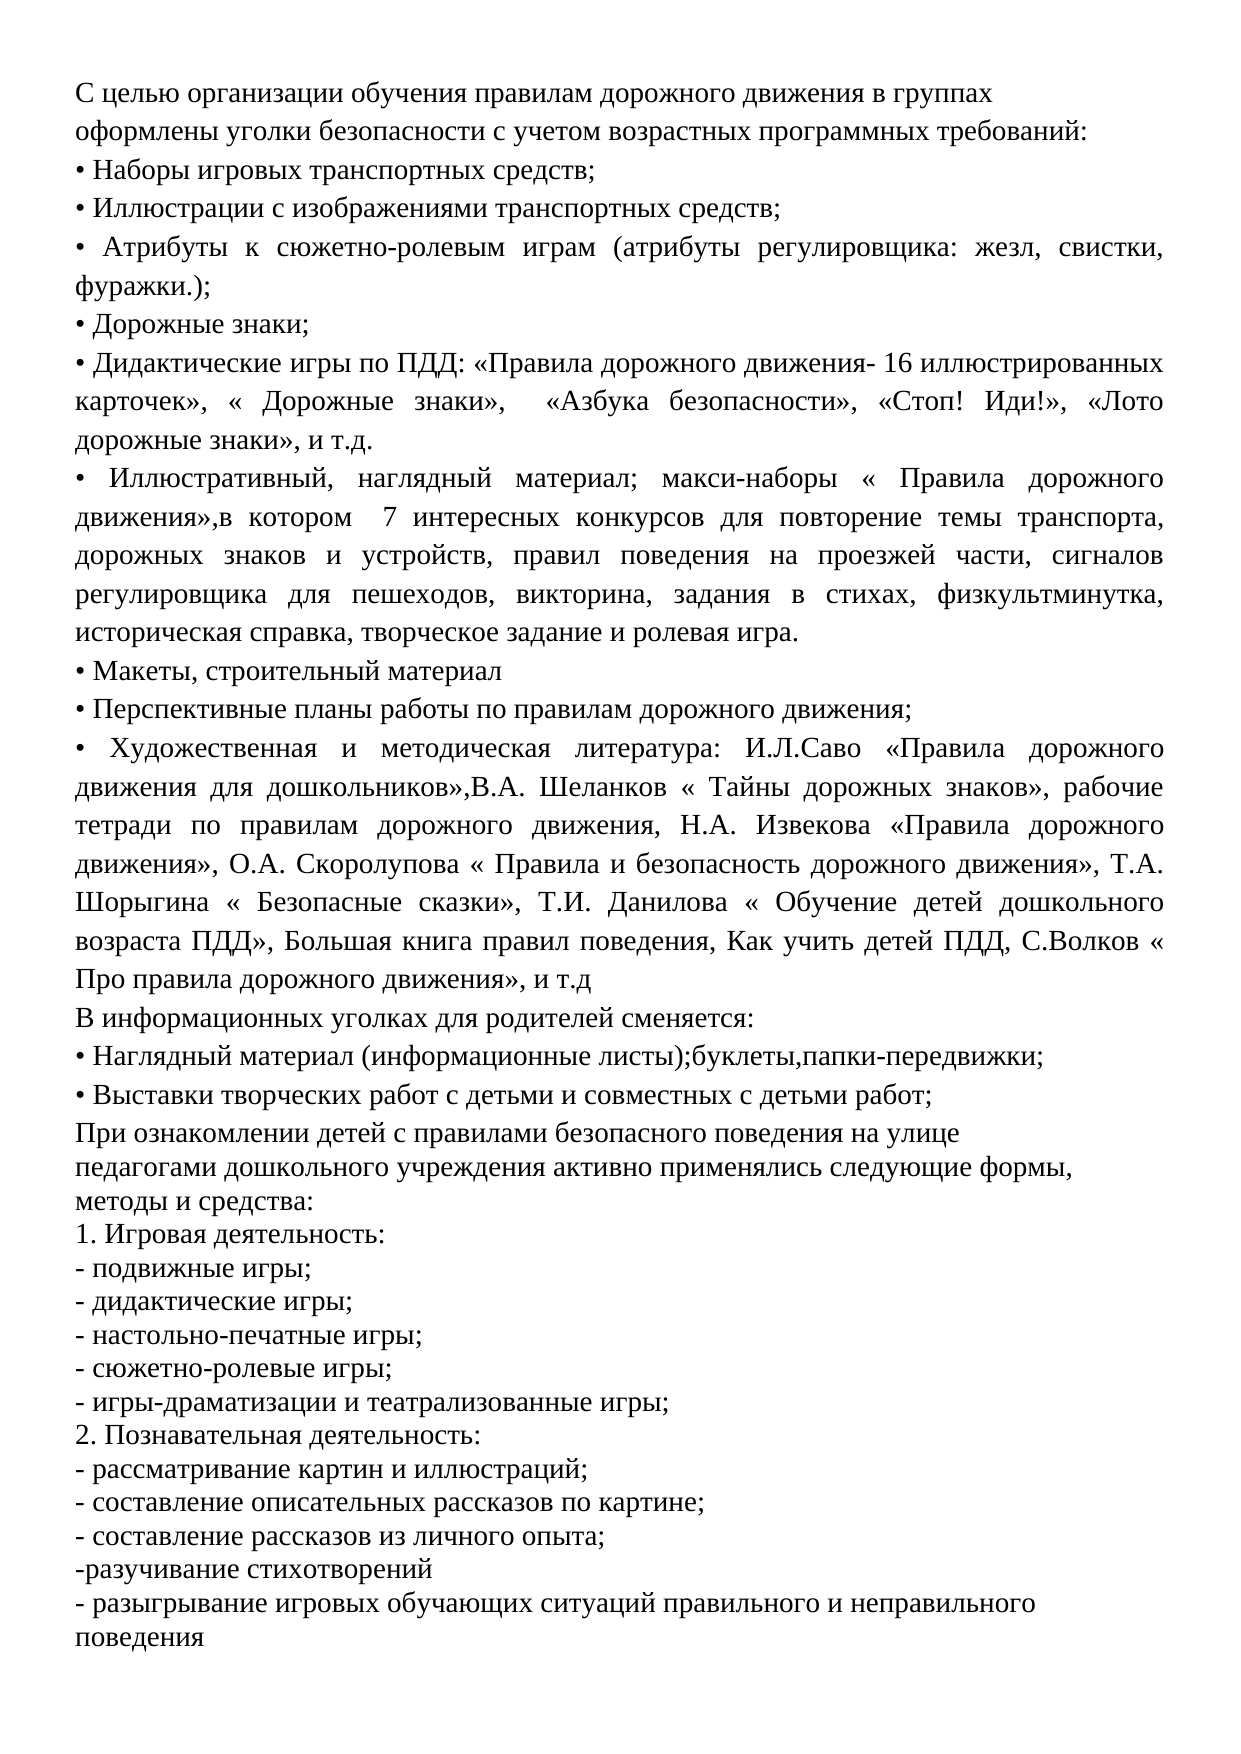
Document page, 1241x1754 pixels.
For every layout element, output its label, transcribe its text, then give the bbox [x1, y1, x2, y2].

text • Художественная и методическая литература: И.Л.Саво «Правила дорожного движения для дошкольников»,В.А. Шеланков « Тайны дорожных знаков», рабочие тетради по правилам дорожного движения, Н.А. Извекова «Правила дорожного движения», О.А. Скоролупова « Правила и безопасность дорожного движения», Т.А. Шорыгина « Безопасные сказки», Т.И. Данилова « Обучение детей дошкольного возраста ПДД», Большая книга правил поведения, Как учить детей ПДД, С.Волков « Про правила дорожного движения», и т.д [75, 730, 1165, 995]
text методы и средства: [75, 1183, 1165, 1216]
text • Атрибуты к сюжетно-ролевым играм (атрибуты регулировщика: жезл, свистки, фуражки.); [75, 229, 1165, 301]
text • Наборы игровых транспортных средств; [75, 152, 1165, 186]
text - составление описательных рассказов по картине; [75, 1484, 1165, 1518]
text • Выставки творческих работ с детьми и совместных с детьми работ; [75, 1077, 1165, 1111]
text В информационных уголках для родителей сменяется: [75, 1000, 1165, 1033]
text - рассматривание картин и иллюстраций; [75, 1451, 1165, 1484]
text • Дорожные знаки; [75, 306, 1165, 340]
text - дидактические игры; [75, 1283, 1165, 1317]
text • Наглядный материал (информационные листы);буклеты,папки-передвижки; [75, 1038, 1165, 1072]
text - настольно-печатные игры; [75, 1317, 1165, 1350]
text - разыгрывание игровых обучающих ситуаций правильного и неправильного [75, 1585, 1165, 1619]
text • Макеты, строительный материал [75, 653, 1165, 687]
text • Иллюстрации с изображениями транспортных средств; [75, 191, 1165, 224]
text -разучивание стихотворений [75, 1552, 1165, 1585]
text • Перспективные планы работы по правилам дорожного движения; [75, 692, 1165, 725]
text - игры-драматизации и театрализованные игры; [75, 1384, 1165, 1417]
text - составление рассказов из личного опыта; [75, 1518, 1165, 1552]
text 1. Игровая деятельность: [75, 1216, 1165, 1250]
text 2. Познавательная деятельность: [75, 1417, 1165, 1451]
text • Дидактические игры по ПДД: «Правила дорожного движения- 16 иллюстрированных карточек», « Дорожные знаки», «Азбука безопасности», «Стоп! Иди!», «Лото дорожные знаки», и т.д. [75, 345, 1165, 455]
text - подвижные игры; [75, 1250, 1165, 1283]
text С целью организации обучения правилам дорожного движения в группах [75, 75, 1165, 108]
text педагогами дошкольного учреждения активно применялись следующие формы, [75, 1149, 1165, 1183]
text При ознакомлении детей с правилами безопасного поведения на улице [75, 1116, 1165, 1149]
text • Иллюстративный, наглядный материал; макси-наборы « Правила дорожного движения»,в котором 7 интересных конкурсов для повторение темы транспорта, дорожных знаков и устройств, правил поведения на проезжей части, сигналов регулировщика для пешеходов, викторина, задания в стихах, физкультминутка, историческая справка, творческое задание и ролевая игра. [75, 460, 1165, 648]
text оформлены уголки безопасности с учетом возрастных программных требований: [75, 113, 1165, 147]
text поведения [75, 1619, 1165, 1652]
text - сюжетно-ролевые игры; [75, 1350, 1165, 1384]
